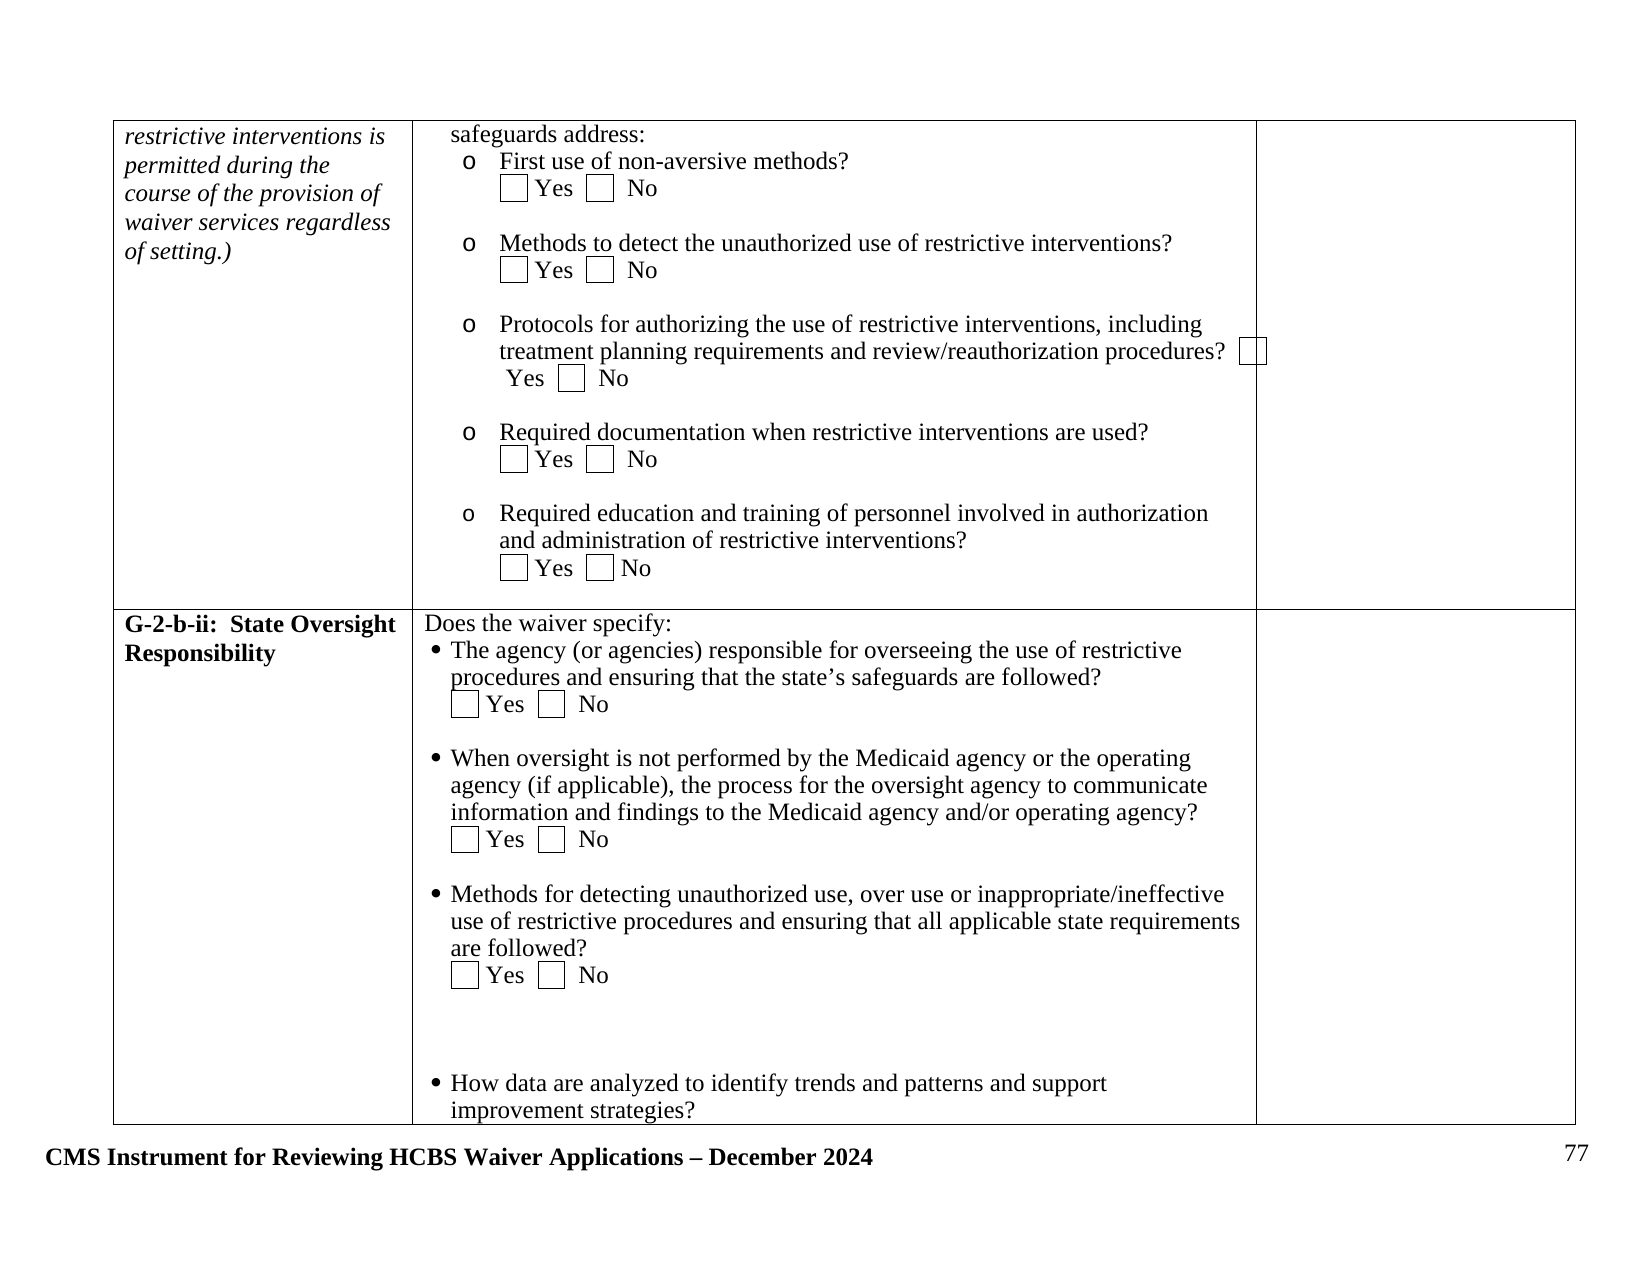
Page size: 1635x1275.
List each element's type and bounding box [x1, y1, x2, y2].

table_cell [114, 121, 412, 608]
table_cell [114, 610, 412, 1124]
table_cell [413, 121, 1256, 608]
table_cell [1257, 121, 1575, 608]
table_cell [413, 610, 1256, 1124]
table_cell [1257, 610, 1575, 1124]
